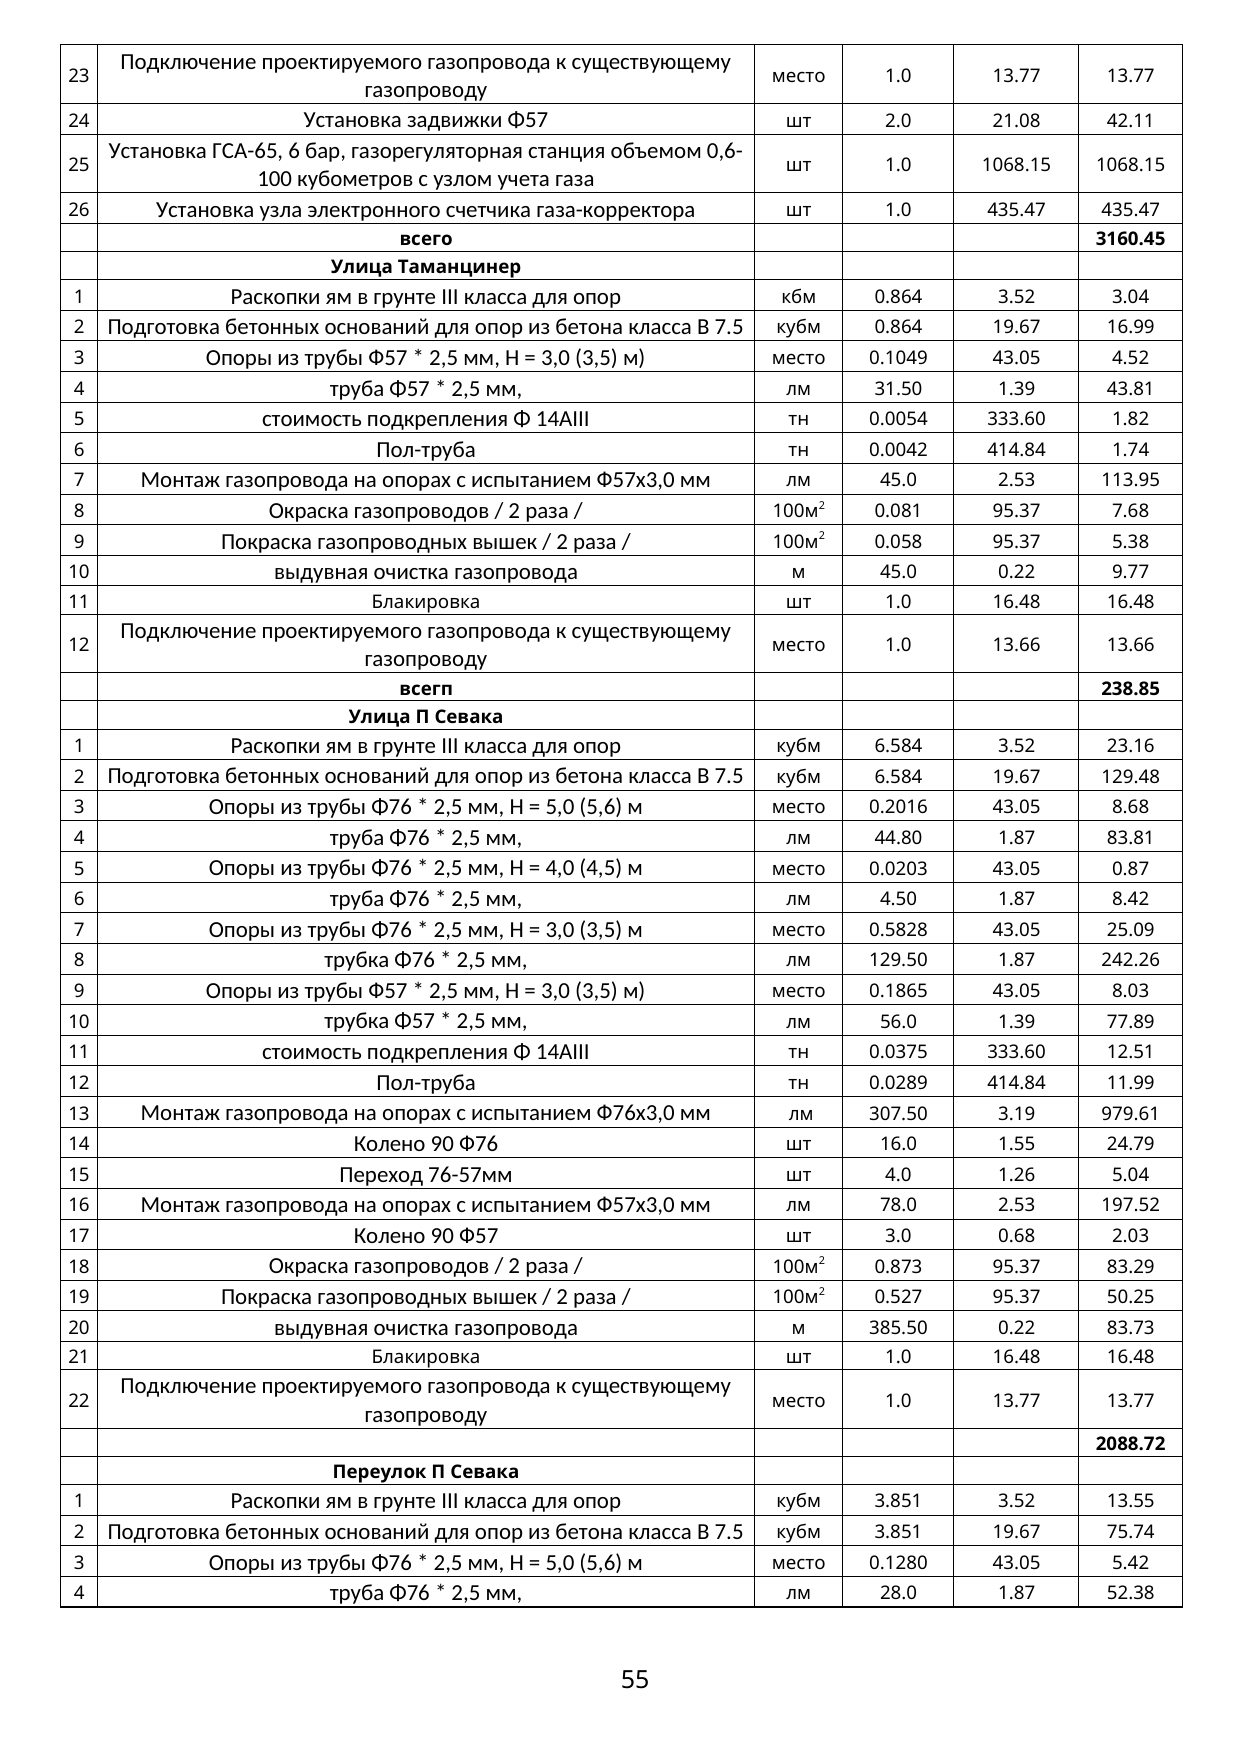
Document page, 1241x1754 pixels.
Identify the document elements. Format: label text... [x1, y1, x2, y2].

table_cell [98, 1429, 754, 1456]
table_cell [755, 701, 842, 728]
table_cell шт [755, 586, 842, 613]
table_cell 1068.15 [954, 135, 1078, 192]
table_cell 21 [61, 1342, 97, 1369]
table_cell 2.53 [954, 464, 1078, 493]
table_cell труба Φ76 * 2,5 мм, [98, 821, 754, 851]
table_cell шт [755, 193, 842, 223]
table_cell 17 [61, 1220, 97, 1249]
table_cell Колено 90 Ф57 [98, 1220, 754, 1249]
table_cell 10 [61, 1005, 97, 1035]
table_cell 24.79 [1079, 1128, 1182, 1157]
table_cell м [755, 1311, 842, 1341]
table_cell Улица П Севака [98, 701, 754, 728]
table_cell 0.5828 [843, 913, 953, 943]
table_cell кубм [755, 760, 842, 790]
table_cell лм [755, 944, 842, 973]
table_cell 19 [61, 1281, 97, 1310]
table_cell 5.42 [1079, 1546, 1182, 1576]
table_cell место [755, 852, 842, 882]
table_cell 9.77 [1079, 556, 1182, 585]
table_cell Переулок П Севака [98, 1457, 754, 1484]
table_cell место [755, 615, 842, 672]
table_cell Подготовка бетонных оснований для опор из бетона класса В 7.5 [98, 760, 754, 790]
table_cell 1.74 [1079, 433, 1182, 463]
table_cell 1.87 [954, 821, 1078, 851]
table_cell 435.47 [1079, 193, 1182, 223]
table_cell место [755, 45, 842, 103]
table_cell 1.82 [1079, 403, 1182, 432]
table_cell 333.60 [954, 403, 1078, 432]
table_cell 95.37 [954, 1281, 1078, 1310]
table_cell м [755, 556, 842, 585]
table_cell 5 [61, 403, 97, 432]
table_cell [843, 1429, 953, 1456]
table_cell 100м2 [755, 525, 842, 555]
table_cell 6.584 [843, 760, 953, 790]
table_cell 1.0 [843, 193, 953, 223]
table_cell 12 [61, 1066, 97, 1096]
table_cell 1.0 [843, 135, 953, 192]
table_cell выдувная очистка газопровода [98, 1311, 754, 1341]
table_cell 5.04 [1079, 1158, 1182, 1188]
table_cell лм [755, 883, 842, 912]
table_cell 13.77 [954, 45, 1078, 103]
table_cell 20 [61, 1311, 97, 1341]
table_cell 129.50 [843, 944, 953, 973]
table_cell Подготовка бетонных оснований для опор из бетона класса В 7.5 [98, 311, 754, 340]
table_cell 4 [61, 821, 97, 851]
table_cell 95.37 [954, 525, 1078, 555]
table_cell 13.77 [1079, 45, 1182, 103]
table_cell 2.53 [954, 1189, 1078, 1218]
table_cell 3.52 [954, 730, 1078, 759]
table_cell 19.67 [954, 311, 1078, 340]
table_cell 414.84 [954, 433, 1078, 463]
table_cell 0.081 [843, 495, 953, 524]
table_cell 242.26 [1079, 944, 1182, 973]
table_cell 24 [61, 104, 97, 134]
table_cell Пол-труба [98, 1066, 754, 1096]
table_cell 0.0054 [843, 403, 953, 432]
table_cell лм [755, 1577, 842, 1606]
table_cell 3160.45 [1079, 224, 1182, 251]
table_cell 1.26 [954, 1158, 1078, 1188]
table_cell [843, 1457, 953, 1484]
table_cell Пол-труба [98, 433, 754, 463]
table_cell [843, 224, 953, 251]
table_cell 0.68 [954, 1220, 1078, 1249]
table_cell Опоры из трубы Φ76 * 2,5 мм, H = 3,0 (3,5) м [98, 913, 754, 943]
table_cell 50.25 [1079, 1281, 1182, 1310]
table_cell 13.66 [954, 615, 1078, 672]
table_cell [61, 252, 97, 279]
table_cell 1.0 [843, 1342, 953, 1369]
table_cell 4.52 [1079, 341, 1182, 371]
table_cell 44.80 [843, 821, 953, 851]
table_cell Опоры из трубы Ф57 * 2,5 мм, Н = 3,0 (3,5) м) [98, 341, 754, 371]
table_cell 0.527 [843, 1281, 953, 1310]
table_cell 307.50 [843, 1097, 953, 1127]
table_cell 1.55 [954, 1128, 1078, 1157]
table_cell [1079, 701, 1182, 728]
table_cell 0.0375 [843, 1036, 953, 1065]
table_cell 0.0042 [843, 433, 953, 463]
table_cell всего [98, 224, 754, 251]
table_cell шт [755, 135, 842, 192]
table_cell выдувная очистка газопровода [98, 556, 754, 585]
table_cell 0.0203 [843, 852, 953, 882]
table_cell 78.0 [843, 1189, 953, 1218]
table_cell Монтаж газопровода на опорах с испытанием Ф76х3,0 мм [98, 1097, 754, 1127]
table_cell шт [755, 1128, 842, 1157]
table_cell тн [755, 403, 842, 432]
table_cell [61, 224, 97, 251]
table_cell 83.81 [1079, 821, 1182, 851]
table_cell Раскопки ям в грунте III класса для опор [98, 280, 754, 310]
table_cell [755, 1457, 842, 1484]
table_cell стоимость подкрепления Φ 14AIII [98, 403, 754, 432]
table_cell Раскопки ям в грунте III класса для опор [98, 730, 754, 759]
table_cell Подключение проектируемого газопровода к существующему газопроводу [98, 45, 754, 103]
table_cell 95.37 [954, 495, 1078, 524]
table_cell 23 [61, 45, 97, 103]
table_cell 8.03 [1079, 975, 1182, 1004]
table_cell Подключение проектируемого газопровода к существующему газопроводу [98, 1370, 754, 1428]
table_cell 3.04 [1079, 280, 1182, 310]
table_cell 43.05 [954, 791, 1078, 820]
table_cell труба Φ76 * 2,5 мм, [98, 883, 754, 912]
table_cell [843, 701, 953, 728]
table_cell 8.42 [1079, 883, 1182, 912]
table_cell 83.29 [1079, 1250, 1182, 1280]
table_cell Раскопки ям в грунте III класса для опор [98, 1485, 754, 1514]
table_cell 16.48 [954, 1342, 1078, 1369]
table_cell 43.05 [954, 975, 1078, 1004]
table_cell 2 [61, 760, 97, 790]
table_cell лм [755, 821, 842, 851]
table_cell [755, 224, 842, 251]
table_cell 16.48 [1079, 1342, 1182, 1369]
table_cell [755, 252, 842, 279]
table_cell 129.48 [1079, 760, 1182, 790]
table_cell 5 [61, 852, 97, 882]
table_cell 45.0 [843, 464, 953, 493]
table_cell 1.87 [954, 1577, 1078, 1606]
table_cell 6.584 [843, 730, 953, 759]
table_cell 16.99 [1079, 311, 1182, 340]
table_cell 4.50 [843, 883, 953, 912]
table_cell 100м2 [755, 1250, 842, 1280]
table_cell 18 [61, 1250, 97, 1280]
table_cell 0.1049 [843, 341, 953, 371]
table_cell 42.11 [1079, 104, 1182, 134]
table_cell 7 [61, 913, 97, 943]
table_cell лм [755, 372, 842, 402]
table_cell 435.47 [954, 193, 1078, 223]
table_cell тн [755, 1036, 842, 1065]
table_cell 113.95 [1079, 464, 1182, 493]
table_cell 3.0 [843, 1220, 953, 1249]
table_cell 333.60 [954, 1036, 1078, 1065]
table_cell 25.09 [1079, 913, 1182, 943]
table_cell 3.52 [954, 280, 1078, 310]
table_cell 0.1865 [843, 975, 953, 1004]
table_cell Монтаж газопровода на опорах с испытанием Ф57х3,0 мм [98, 464, 754, 493]
table_cell Блакировка [98, 586, 754, 613]
table_cell лм [755, 1005, 842, 1035]
table_cell Опоры из трубы Φ76 * 2,5 мм, H = 5,0 (5,6) м [98, 791, 754, 820]
table_cell 3 [61, 1546, 97, 1576]
table_cell шт [755, 104, 842, 134]
table_cell 5.38 [1079, 525, 1182, 555]
table_cell [954, 701, 1078, 728]
table_cell 100м2 [755, 1281, 842, 1310]
table_cell 21.08 [954, 104, 1078, 134]
table_cell место [755, 1370, 842, 1428]
table_cell 3 [61, 341, 97, 371]
table_cell кбм [755, 280, 842, 310]
table_cell 43.05 [954, 913, 1078, 943]
table_cell Опоры из трубы Φ76 * 2,5 мм, H = 5,0 (5,6) м [98, 1546, 754, 1576]
table_cell [954, 1429, 1078, 1456]
table_cell 4 [61, 372, 97, 402]
table_cell Окраска газопроводов / 2 раза / [98, 1250, 754, 1280]
table_cell 13 [61, 1097, 97, 1127]
table_cell 16 [61, 1189, 97, 1218]
table_cell 16.48 [1079, 586, 1182, 613]
table_cell [1079, 1457, 1182, 1484]
table_cell тн [755, 1066, 842, 1096]
table_cell 11 [61, 586, 97, 613]
table_cell 77.89 [1079, 1005, 1182, 1035]
table_cell всегп [98, 673, 754, 700]
table_cell 0.864 [843, 311, 953, 340]
table_cell 9 [61, 975, 97, 1004]
table_cell 7 [61, 464, 97, 493]
table_cell 9 [61, 525, 97, 555]
table_cell 10 [61, 556, 97, 585]
table_cell 1.39 [954, 1005, 1078, 1035]
table_cell 13.77 [954, 1370, 1078, 1428]
table_cell [755, 673, 842, 700]
table_cell 52.38 [1079, 1577, 1182, 1606]
table_cell Подготовка бетонных оснований для опор из бетона класса В 7.5 [98, 1516, 754, 1545]
table_cell 43.81 [1079, 372, 1182, 402]
table_cell 1.39 [954, 372, 1078, 402]
table_cell 4.0 [843, 1158, 953, 1188]
table_cell 2.03 [1079, 1220, 1182, 1249]
table_cell 0.873 [843, 1250, 953, 1280]
table_cell 6 [61, 433, 97, 463]
table_cell [954, 224, 1078, 251]
table_cell 3.851 [843, 1516, 953, 1545]
table_cell 2 [61, 1516, 97, 1545]
table_cell место [755, 1546, 842, 1576]
table_cell 0.058 [843, 525, 953, 555]
table_cell лм [755, 464, 842, 493]
table_cell труба Φ57 * 2,5 мм, [98, 372, 754, 402]
table_cell 16.48 [954, 586, 1078, 613]
table_cell Установка узла электронного счетчика газа-корректора [98, 193, 754, 223]
table_cell 0.87 [1079, 852, 1182, 882]
table_cell стоимость подкрепления Φ 14AIII [98, 1036, 754, 1065]
table_cell 45.0 [843, 556, 953, 585]
table_cell 16.0 [843, 1128, 953, 1157]
table_cell Установка задвижки Φ57 [98, 104, 754, 134]
table_cell труба Φ76 * 2,5 мм, [98, 1577, 754, 1606]
table_cell Установка ГСА-65, 6 бар, газорегуляторная станция объемом 0,6-100 кубометров с узлом учета газа [98, 135, 754, 192]
table_cell 4 [61, 1577, 97, 1606]
table_cell 26 [61, 193, 97, 223]
table_cell кубм [755, 1485, 842, 1514]
table_cell 0.2016 [843, 791, 953, 820]
table_cell 1.0 [843, 586, 953, 613]
table_cell 414.84 [954, 1066, 1078, 1096]
table_cell тн [755, 433, 842, 463]
table_cell Опоры из трубы Ф57 * 2,5 мм, Н = 3,0 (3,5) м) [98, 975, 754, 1004]
table_cell 28.0 [843, 1577, 953, 1606]
table_cell 14 [61, 1128, 97, 1157]
table_cell 19.67 [954, 760, 1078, 790]
table_cell Покраска газопроводных вышек / 2 раза / [98, 1281, 754, 1310]
table_cell 8 [61, 495, 97, 524]
table_cell Блакировка [98, 1342, 754, 1369]
table_cell 2 [61, 311, 97, 340]
table_cell 238.85 [1079, 673, 1182, 700]
table_cell [755, 1429, 842, 1456]
table_cell [61, 701, 97, 728]
table_cell 1.0 [843, 1370, 953, 1428]
table_cell 43.05 [954, 852, 1078, 882]
table_cell 75.74 [1079, 1516, 1182, 1545]
table_cell 8 [61, 944, 97, 973]
table_cell 43.05 [954, 1546, 1078, 1576]
table_cell 15 [61, 1158, 97, 1188]
table_cell 23.16 [1079, 730, 1182, 759]
table_cell 7.68 [1079, 495, 1182, 524]
table_cell 0.1280 [843, 1546, 953, 1576]
table_cell 31.50 [843, 372, 953, 402]
table_cell Переход 76-57мм [98, 1158, 754, 1188]
table_cell [954, 252, 1078, 279]
table_cell кубм [755, 311, 842, 340]
table_cell 13.55 [1079, 1485, 1182, 1514]
table_cell [61, 1457, 97, 1484]
table_cell 8.68 [1079, 791, 1182, 820]
table_cell лм [755, 1189, 842, 1218]
table_cell 1.87 [954, 883, 1078, 912]
table_cell 197.52 [1079, 1189, 1182, 1218]
table_cell Монтаж газопровода на опорах с испытанием Ф57х3,0 мм [98, 1189, 754, 1218]
table_cell 3.19 [954, 1097, 1078, 1127]
table_cell 83.73 [1079, 1311, 1182, 1341]
table_cell 25 [61, 135, 97, 192]
table_cell [61, 1429, 97, 1456]
table_cell 0.22 [954, 556, 1078, 585]
table_cell 0.22 [954, 1311, 1078, 1341]
table_cell 22 [61, 1370, 97, 1428]
table_cell кубм [755, 1516, 842, 1545]
table_cell 11 [61, 1036, 97, 1065]
table_cell 100м2 [755, 495, 842, 524]
table_cell 3.52 [954, 1485, 1078, 1514]
table_cell шт [755, 1342, 842, 1369]
table_cell [61, 673, 97, 700]
table_cell трубка Φ57 * 2,5 мм, [98, 1005, 754, 1035]
table_cell [954, 1457, 1078, 1484]
table_cell 1068.15 [1079, 135, 1182, 192]
table_cell Покраска газопроводных вышек / 2 раза / [98, 525, 754, 555]
table_cell Улица Таманцинер [98, 252, 754, 279]
table_cell [954, 673, 1078, 700]
table_cell 12 [61, 615, 97, 672]
table_cell 1.0 [843, 45, 953, 103]
table_cell 1.87 [954, 944, 1078, 973]
table_cell трубка Φ76 * 2,5 мм, [98, 944, 754, 973]
table_cell шт [755, 1220, 842, 1249]
table_cell 1 [61, 1485, 97, 1514]
table_cell 3 [61, 791, 97, 820]
table_cell 979.61 [1079, 1097, 1182, 1127]
table_cell [843, 673, 953, 700]
table_cell 13.77 [1079, 1370, 1182, 1428]
table_cell 3.851 [843, 1485, 953, 1514]
table_cell 1 [61, 730, 97, 759]
table_cell 385.50 [843, 1311, 953, 1341]
table_cell 2.0 [843, 104, 953, 134]
table_cell шт [755, 1158, 842, 1188]
table_cell место [755, 975, 842, 1004]
table_cell 56.0 [843, 1005, 953, 1035]
table_cell место [755, 913, 842, 943]
table_cell место [755, 791, 842, 820]
table_cell 6 [61, 883, 97, 912]
table_cell место [755, 341, 842, 371]
table_cell лм [755, 1097, 842, 1127]
table_cell Окраска газопроводов / 2 раза / [98, 495, 754, 524]
table_cell 11.99 [1079, 1066, 1182, 1096]
table_cell 0.0289 [843, 1066, 953, 1096]
table_cell 0.864 [843, 280, 953, 310]
table_cell 2088.72 [1079, 1429, 1182, 1456]
table_cell Опоры из трубы Φ76 * 2,5 мм, H = 4,0 (4,5) м [98, 852, 754, 882]
table_cell Подключение проектируемого газопровода к существующему газопроводу [98, 615, 754, 672]
table_cell 1.0 [843, 615, 953, 672]
table_cell 95.37 [954, 1250, 1078, 1280]
table_cell 12.51 [1079, 1036, 1182, 1065]
table_cell [843, 252, 953, 279]
table_cell кубм [755, 730, 842, 759]
table_cell 13.66 [1079, 615, 1182, 672]
table_cell 43.05 [954, 341, 1078, 371]
table_cell 1 [61, 280, 97, 310]
table_cell Колено 90 Ф76 [98, 1128, 754, 1157]
table_cell [1079, 252, 1182, 279]
table_cell 19.67 [954, 1516, 1078, 1545]
